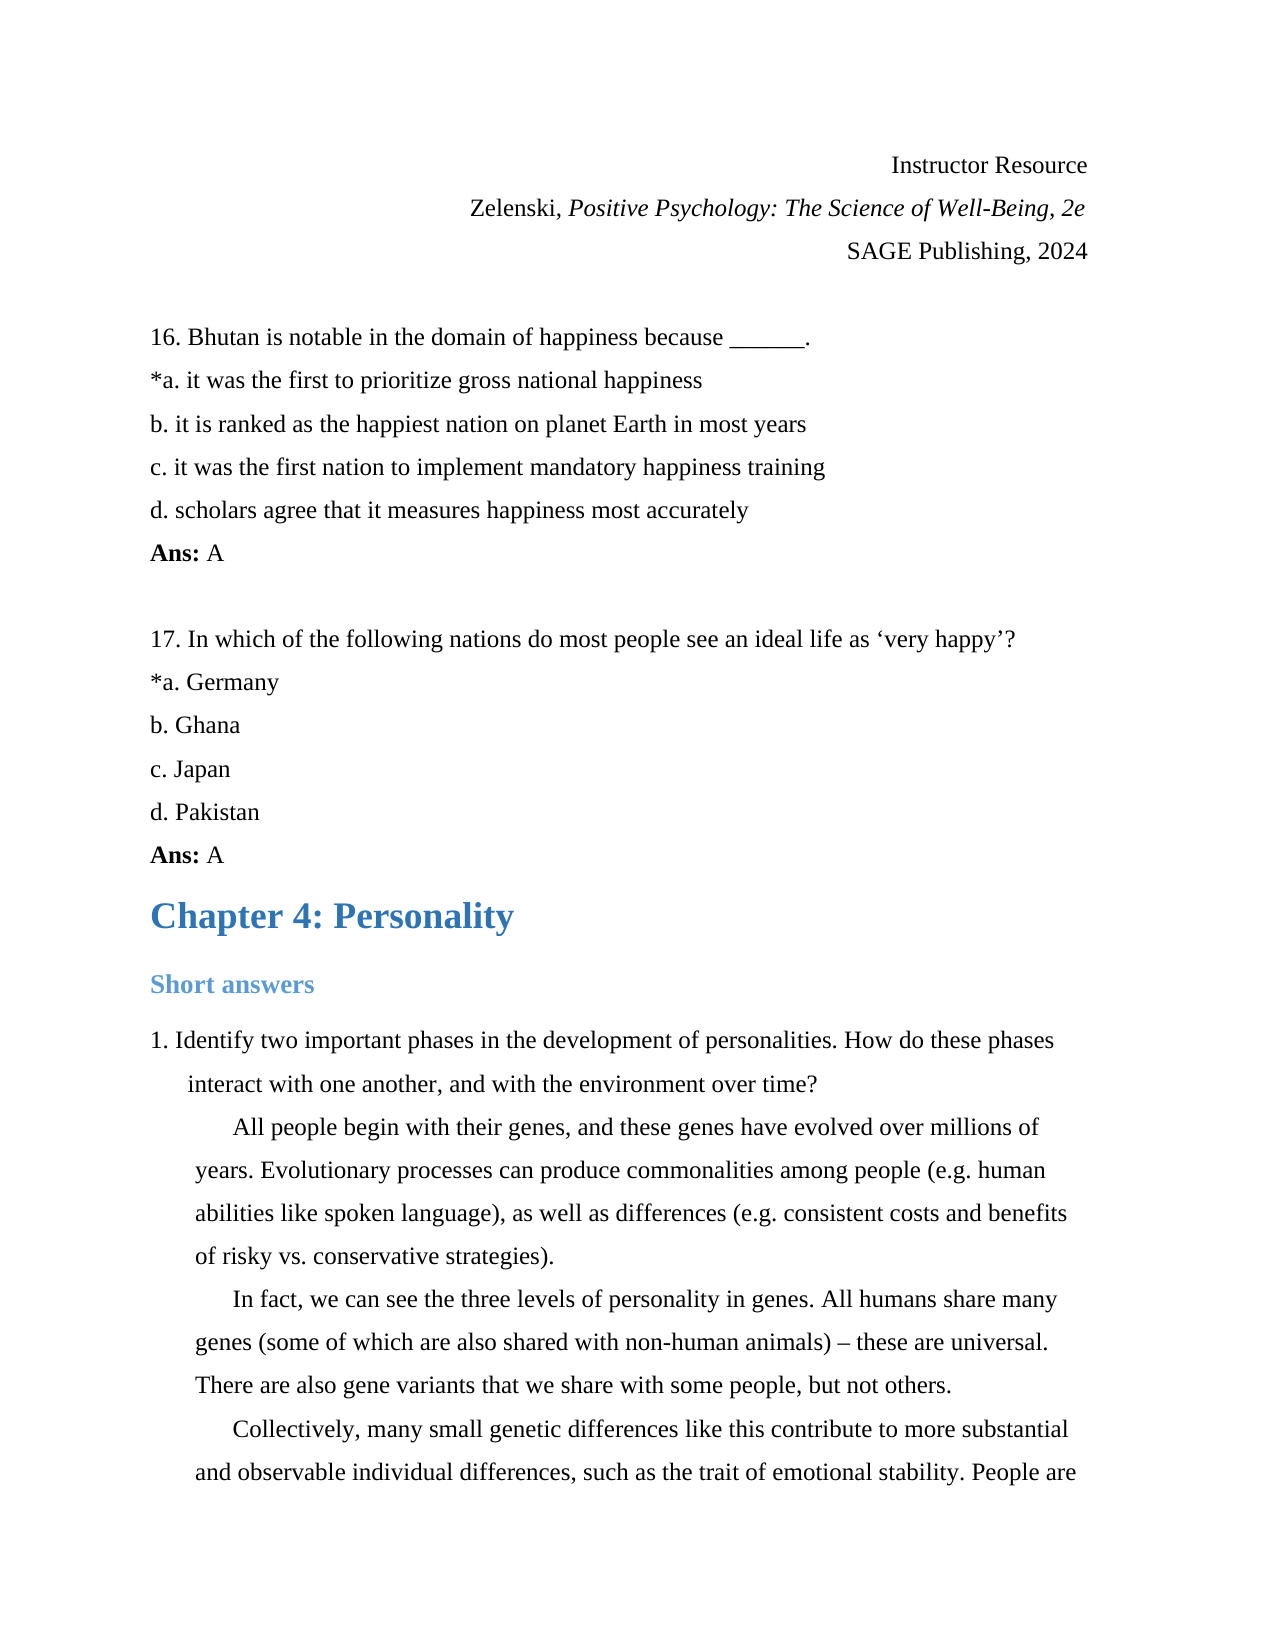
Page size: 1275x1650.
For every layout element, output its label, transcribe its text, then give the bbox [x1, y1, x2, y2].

subtitle Short answers [150, 968, 1087, 1000]
text 17. In which of the following nations do most people see an ideal life as ‘very happy’? [150, 624, 1087, 653]
text In fact, we can see the three levels of personality in genes. All humans share many genes (some of which are also shared with non-human animals) – these are universal. There are also gene variants that we share with some people, but not others. [195, 1284, 1087, 1399]
text *a. Germany [150, 667, 1087, 696]
text All people begin with their genes, and these genes have evolved over millions of years. Evolutionary processes can produce commonalities among people (e.g. human abilities like spoken language), as well as differences (e.g. consistent costs and benefits of risky vs. conservative strategies). [195, 1112, 1087, 1270]
text b. it is ranked as the happiest nation on planet Earth in most years [150, 409, 1087, 437]
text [195, 1414, 1087, 1486]
text Ans: A [150, 538, 1087, 567]
text 1. Identify two important phases in the development of personalities. How do these phases interact with one another, and with the environment over time? [150, 1026, 1087, 1097]
text 16. Bhutan is notable in the domain of happiness because ______. [150, 322, 1087, 351]
text d. scholars agree that it measures happiness most accurately [150, 495, 1087, 524]
text d. Pakistan [150, 797, 1087, 826]
text b. Ghana [150, 711, 1087, 739]
subtitle Chapter 4: Personality [150, 893, 1087, 937]
text c. it was the first nation to implement mandatory happiness training [150, 452, 1087, 481]
text Ans: A [150, 840, 1087, 869]
text *a. it was the first to prioritize gross national happiness [150, 366, 1087, 394]
text c. Japan [150, 754, 1087, 782]
